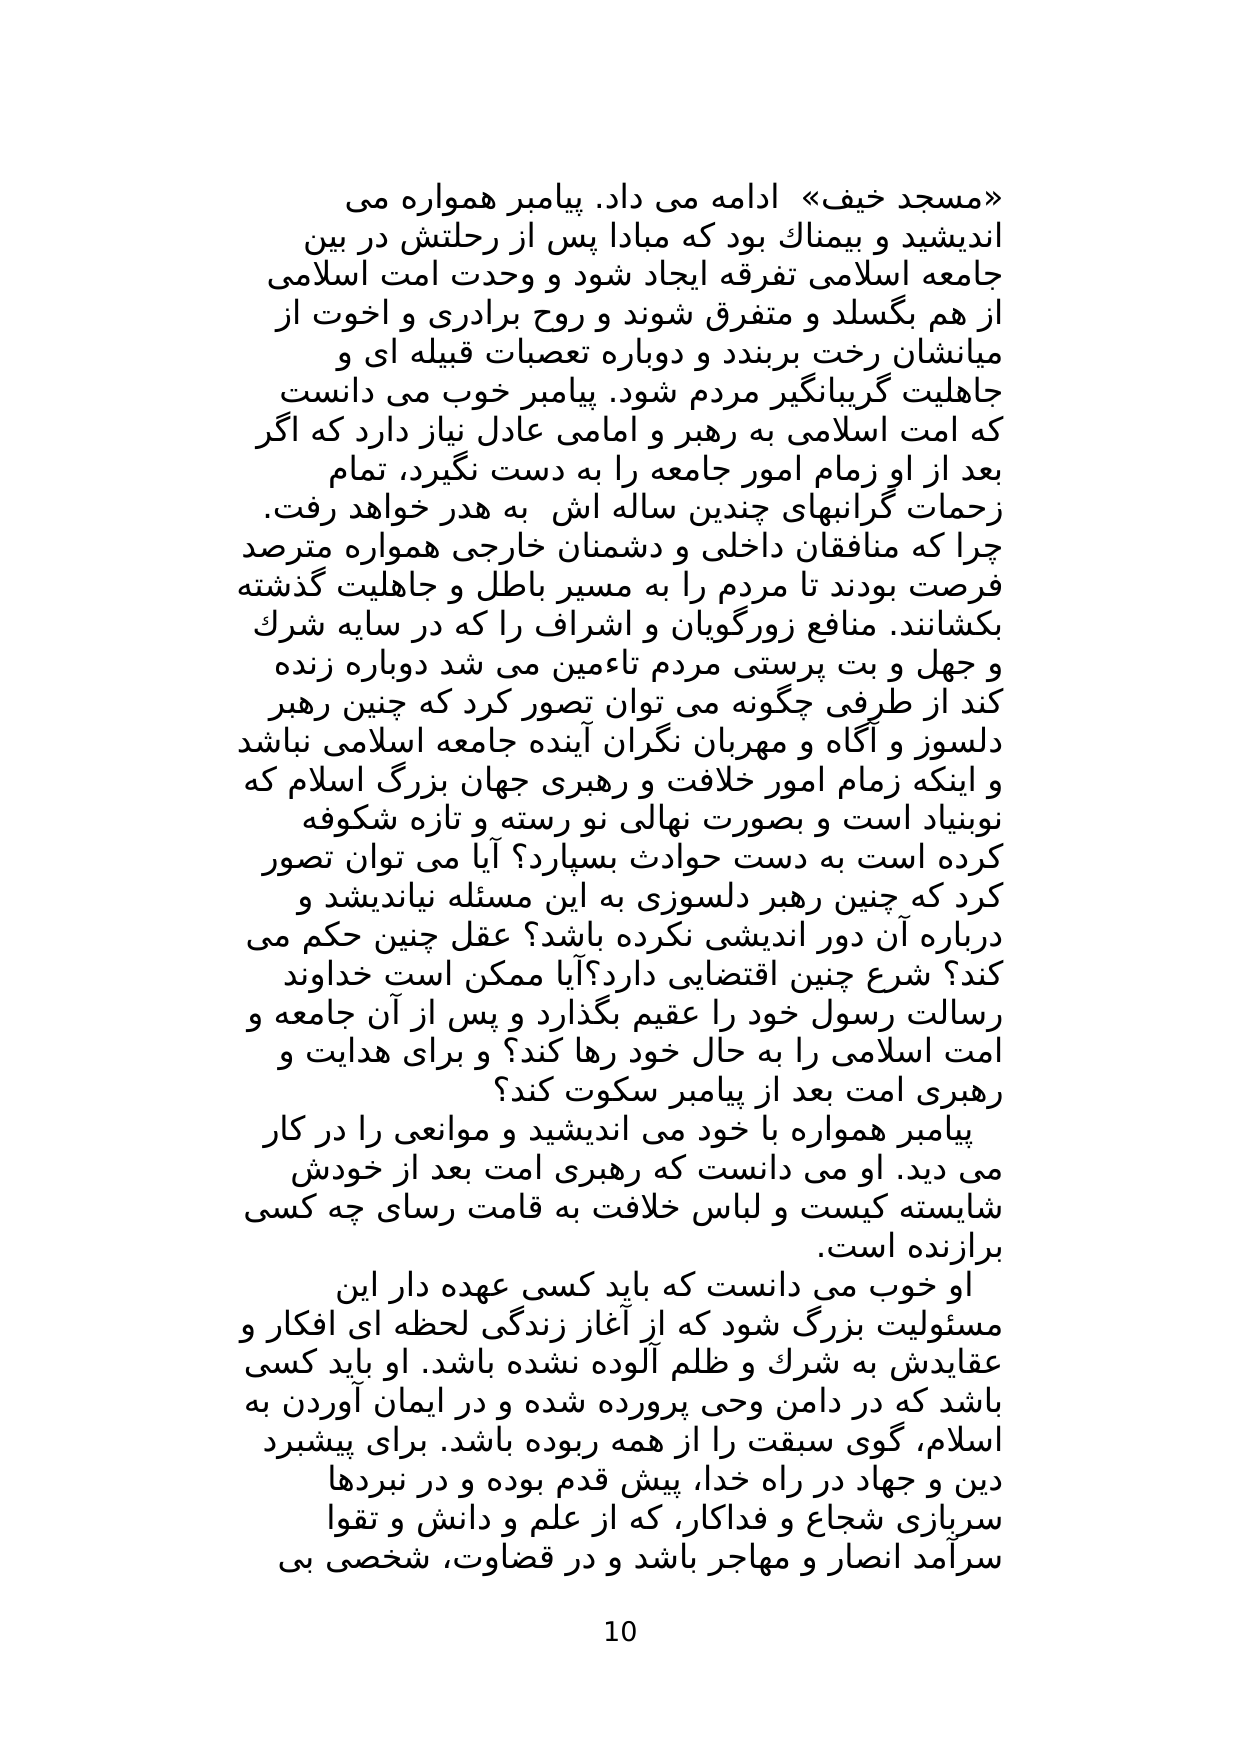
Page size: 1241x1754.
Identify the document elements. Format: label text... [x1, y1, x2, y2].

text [236, 177, 1004, 1110]
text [236, 1265, 1004, 1576]
text پيامبر همواره با خود مى انديشيد و موانعى را در كار مى ديد. او مى دانست كه رهبرى امت بعد از خودش شايسته كيست و لباس خلافت به قامت رساى چه كسى برازنده است. [236, 1110, 1004, 1265]
